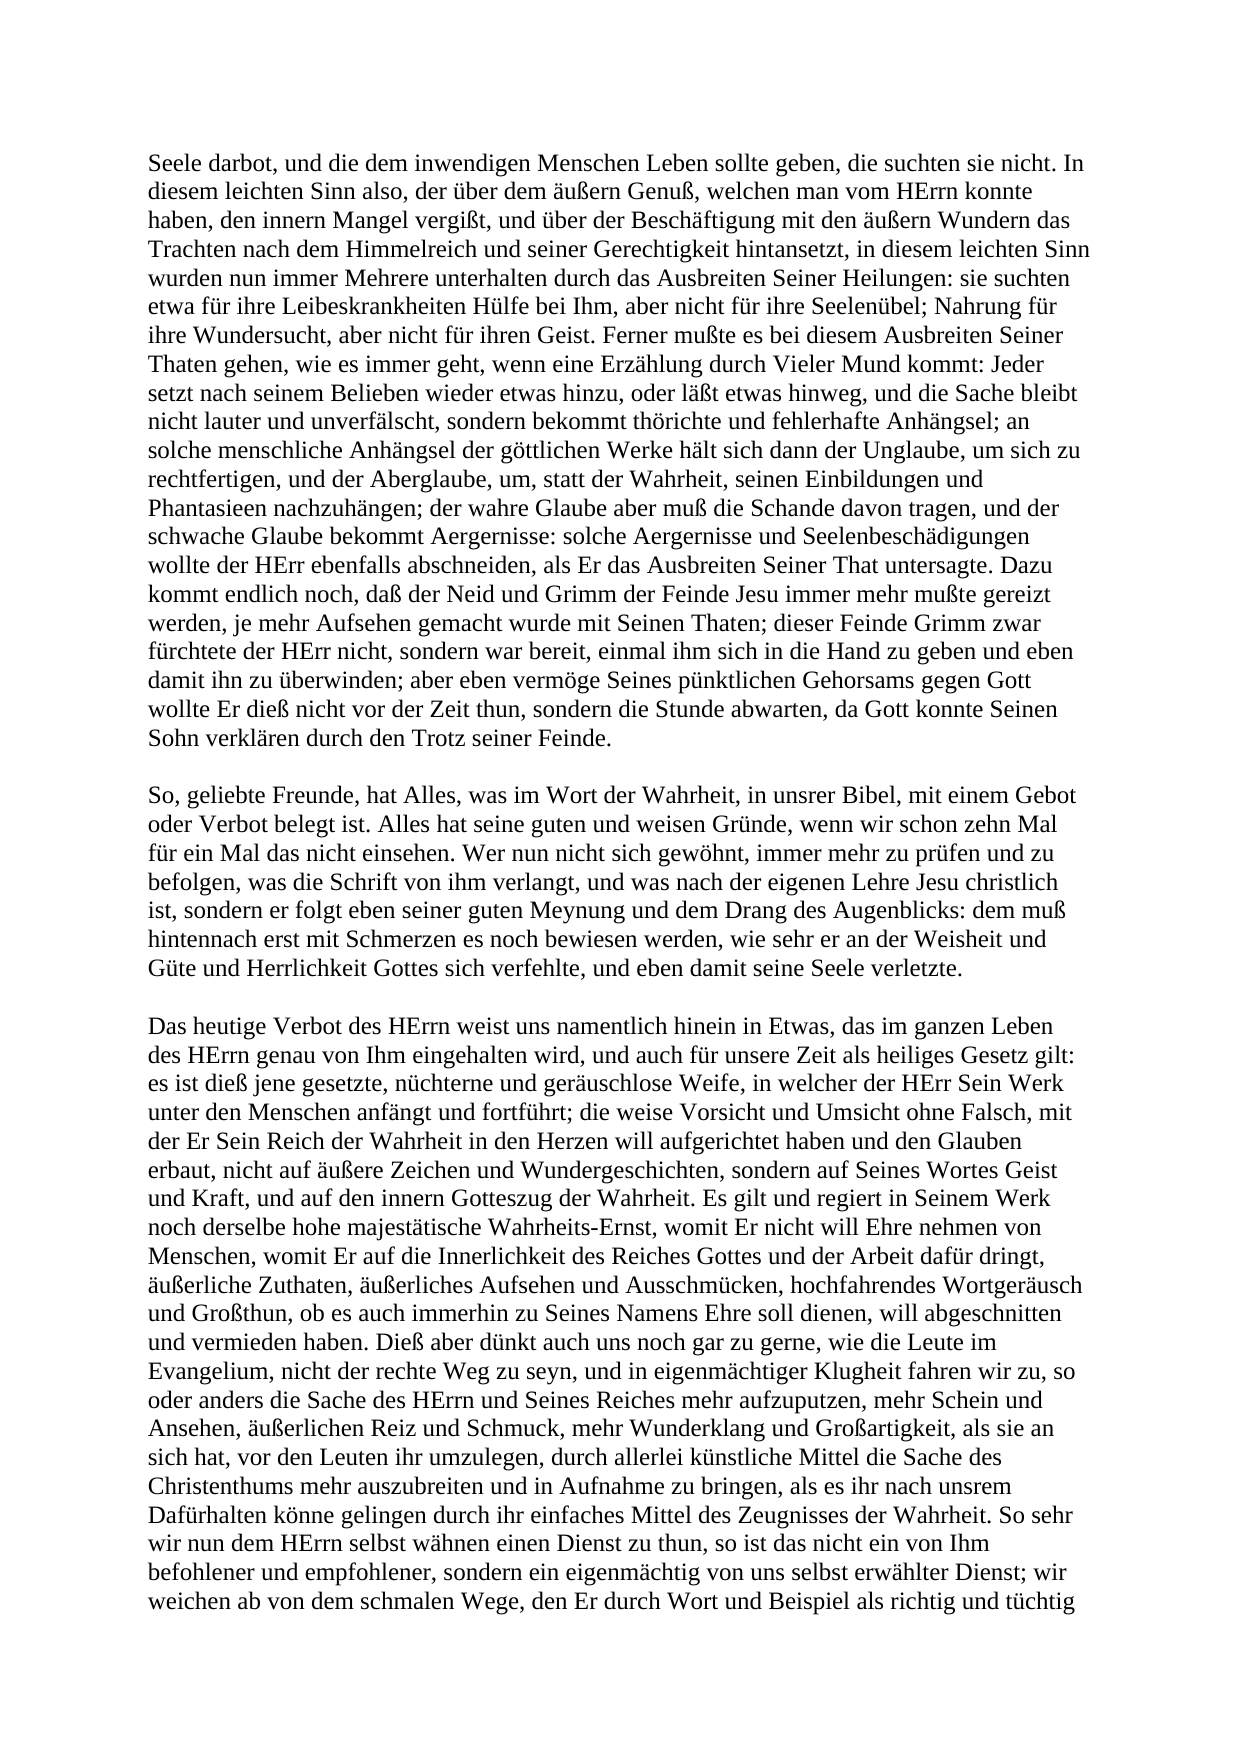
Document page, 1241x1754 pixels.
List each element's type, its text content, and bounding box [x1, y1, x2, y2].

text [148, 148, 1093, 838]
text So, geliebte Freunde, hat Alles, was im Wort der Wahrheit, in unsrer Bibel, mit einem Gebot oder Verbot belegt ist. Alles hat seine guten und weisen Gründe, wenn wir schon zehn Mal für ein Mal das nicht einsehen. Wer nun nicht sich gewöhnt, immer mehr zu prüfen und zu befolgen, was die Schrift von ihm verlangt, und was nach der eigenen Lehre Jesu christlich ist, sondern er folgt eben seiner guten Meynung und dem Drang des Augenblicks: dem muß hintennach erst mit Schmerzen es noch bewiesen werden, wie sehr er an der Weisheit und Güte und Herrlichkeit Gottes sich verfehlte, und eben damit seine Seele verletzte. [148, 867, 1093, 1068]
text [148, 1097, 1093, 1615]
